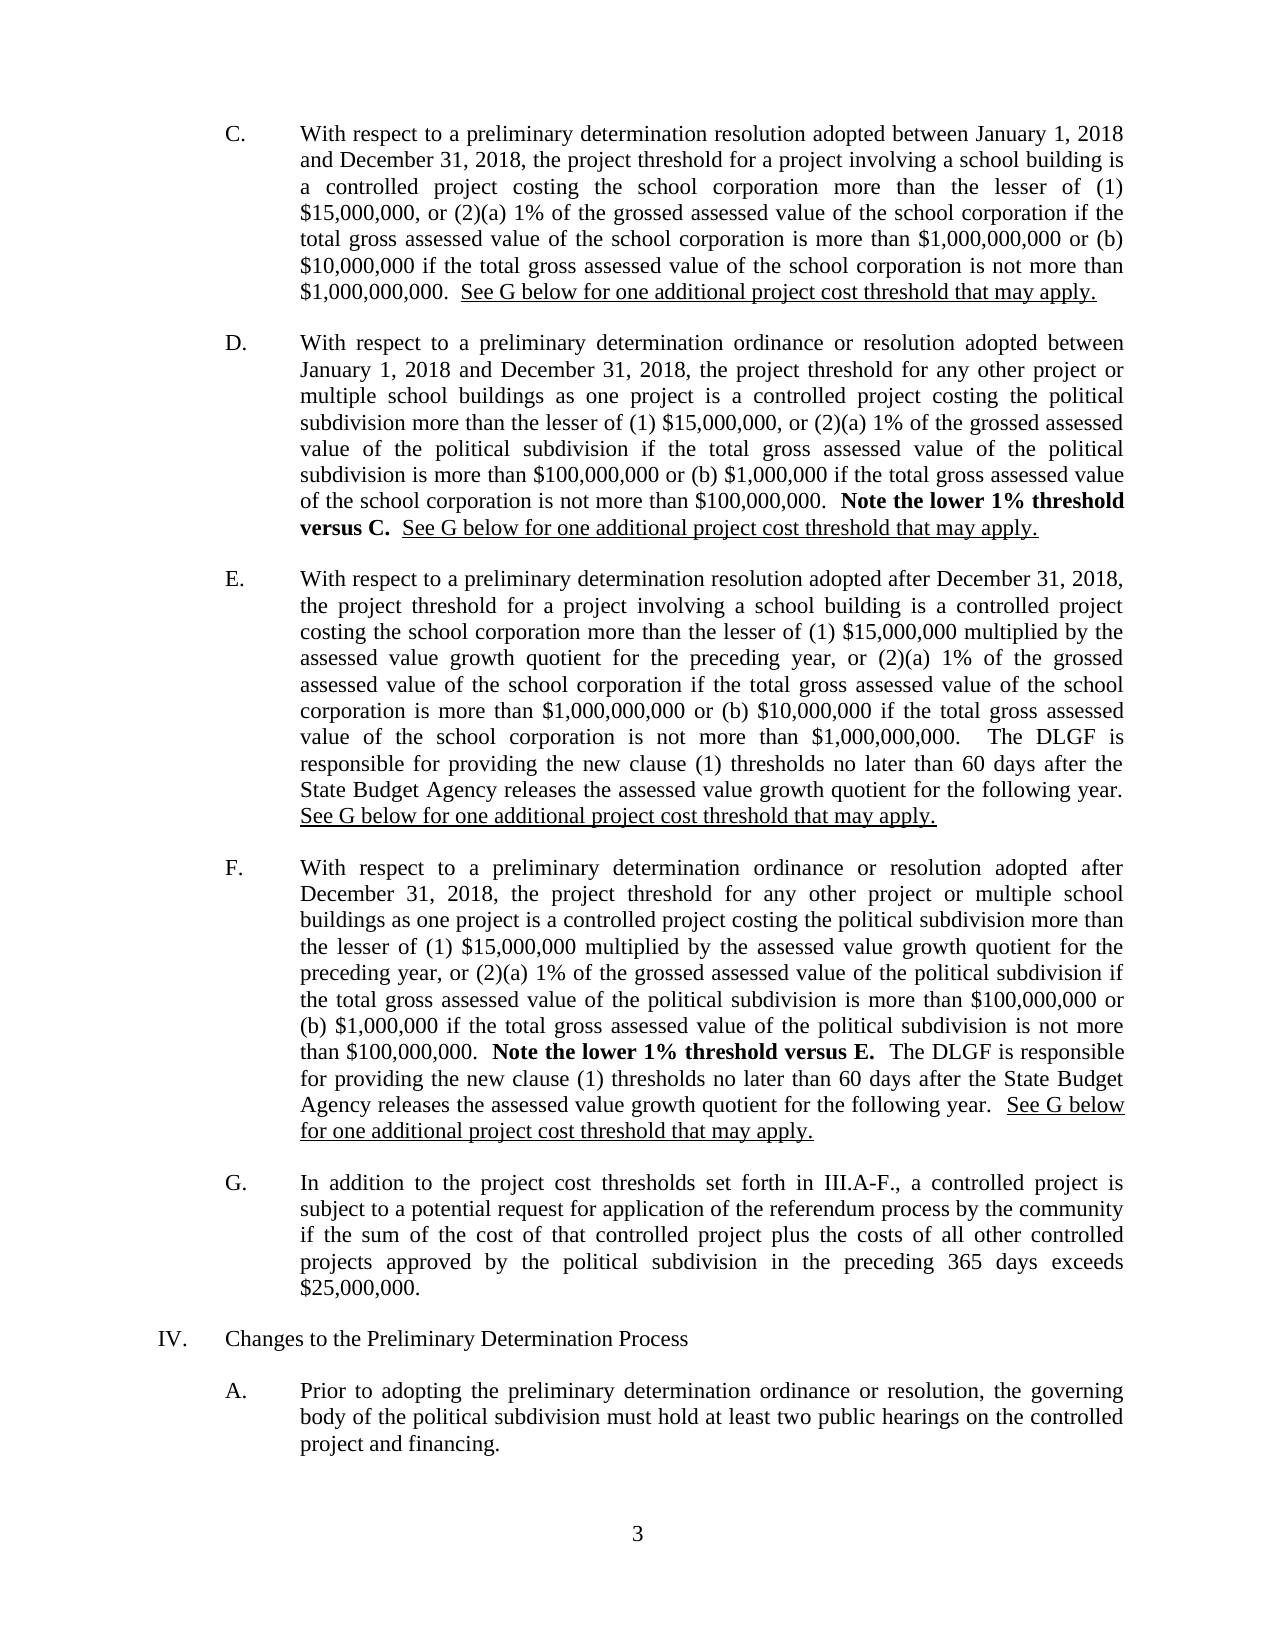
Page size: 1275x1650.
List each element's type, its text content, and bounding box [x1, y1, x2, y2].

subtitle With respect to a preliminary determination resolution adopted after December 31, 2018, the project threshold for a project involving a school building is a controlled project costing the school corporation more than the lesser of (1) $15,000,000 multiplied by the assessed value growth quotient for the preceding year, or (2)(a) 1% of the grossed assessed value of the school corporation if the total gross assessed value of the school corporation is more than $1,000,000,000 or (b) $10,000,000 if the total gross assessed value of the school corporation is not more than $1,000,000,000. The DLGF is responsible for providing the new clause (1) thresholds no later than 60 days after the State Budget Agency releases the assessed value growth quotient for the following year. See G below for one additional project cost threshold that may apply. [225, 565, 1125, 829]
subtitle With respect to a preliminary determination ordinance or resolution adopted between January 1, 2018 and December 31, 2018, the project threshold for any other project or multiple school buildings as one project is a controlled project costing the political subdivision more than the lesser of (1) $15,000,000, or (2)(a) 1% of the grossed assessed value of the political subdivision if the total gross assessed value of the political subdivision is more than $100,000,000 or (b) $1,000,000 if the total gross assessed value of the school corporation is not more than $100,000,000. Note the lower 1% threshold versus C. See G below for one additional project cost threshold that may apply. [225, 329, 1125, 540]
subtitle In addition to the project cost thresholds set forth in III.A-F., a controlled project is subject to a potential request for application of the referendum process by the community if the sum of the cost of that controlled project plus the costs of all other controlled projects approved by the political subdivision in the preceding 365 days exceeds $25,000,000. [225, 1169, 1125, 1301]
subtitle Changes to the Preliminary Determination Process [187, 1326, 1125, 1352]
subtitle Prior to adopting the preliminary determination ordinance or resolution, the governing body of the political subdivision must hold at least two public hearings on the controlled project and financing. [225, 1377, 1125, 1456]
subtitle With respect to a preliminary determination resolution adopted between January 1, 2018 and December 31, 2018, the project threshold for a project involving a school building is a controlled project costing the school corporation more than the lesser of (1) $15,000,000, or (2)(a) 1% of the grossed assessed value of the school corporation if the total gross assessed value of the school corporation is more than $1,000,000,000 or (b) $10,000,000 if the total gross assessed value of the school corporation is not more than $1,000,000,000. See G below for one additional project cost threshold that may apply. [225, 120, 1125, 304]
subtitle With respect to a preliminary determination ordinance or resolution adopted after December 31, 2018, the project threshold for any other project or multiple school buildings as one project is a controlled project costing the political subdivision more than the lesser of (1) $15,000,000 multiplied by the assessed value growth quotient for the preceding year, or (2)(a) 1% of the grossed assessed value of the political subdivision if the total gross assessed value of the political subdivision is more than $100,000,000 or (b) $1,000,000 if the total gross assessed value of the political subdivision is not more than $100,000,000. Note the lower 1% threshold versus E. The DLGF is responsible for providing the new clause (1) thresholds no later than 60 days after the State Budget Agency releases the assessed value growth quotient for the following year. See G below for one additional project cost threshold that may apply. [225, 854, 1125, 1144]
